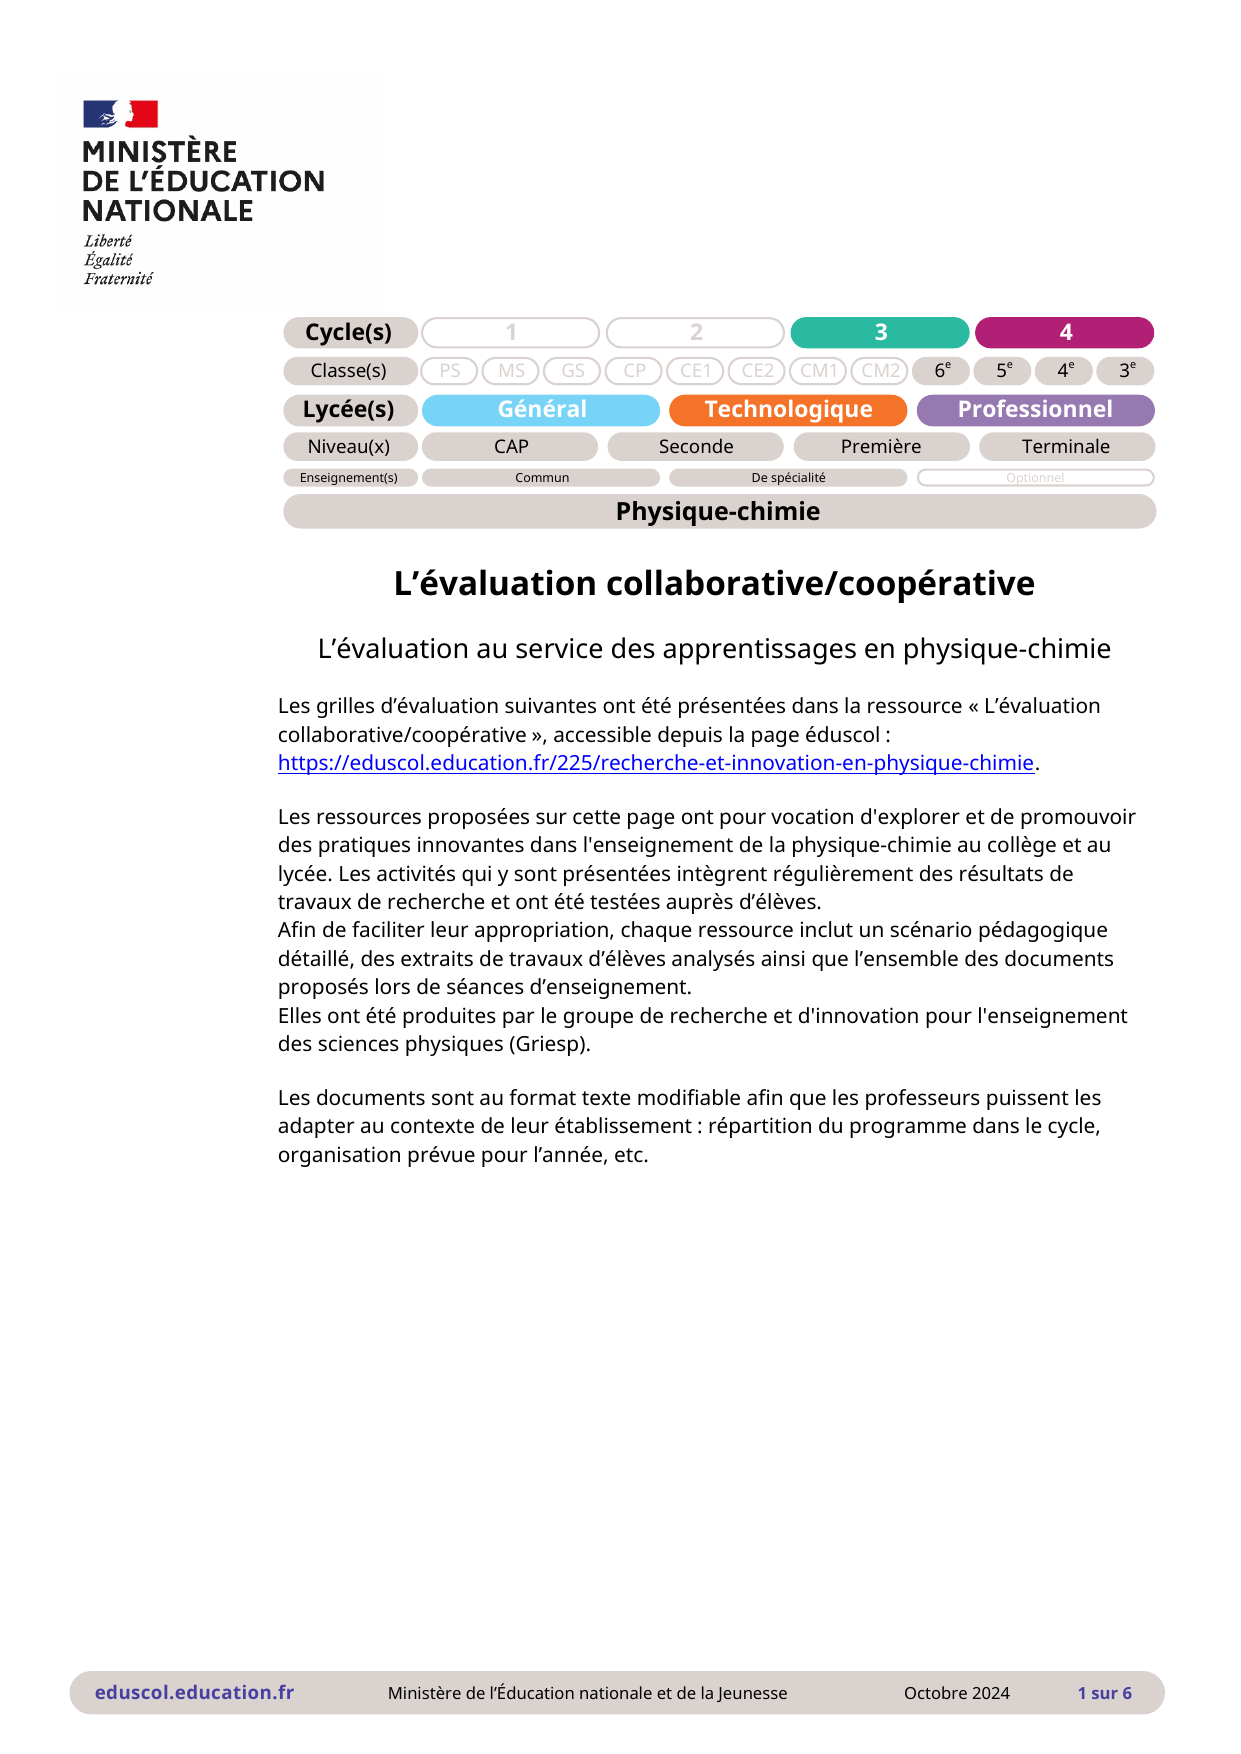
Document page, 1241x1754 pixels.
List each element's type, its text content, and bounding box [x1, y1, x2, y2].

picture [56, 73, 380, 311]
text Afin de faciliter leur appropriation, chaque ressource inclut un scénario pédagogique détaillé, des extraits de travaux d’élèves analysés ainsi que l’ensemble des documents proposés lors de séances d’enseignement. [278, 916, 1152, 1001]
title L’évaluation collaborative/coopérative [278, 559, 1152, 605]
text Les ressources proposées sur cette page ont pour vocation d'explorer et de promouvoir des pratiques innovantes dans l'enseignement de la physique-chimie au collège et au lycée. Les activités qui y sont présentées intègrent régulièrement des résultats de travaux de recherche et ont été testées auprès d’élèves. [278, 802, 1152, 916]
text Elles ont été produites par le groupe de recherche et d'innovation pour l'enseignement des sciences physiques (Griesp). [278, 1001, 1152, 1058]
text Les documents sont au format texte modifiable afin que les professeurs puissent les adapter au contexte de leur établissement : répartition du programme dans le cycle, organisation prévue pour l’année, etc. [278, 1083, 1152, 1168]
text Les grilles d’évaluation suivantes ont été présentées dans la ressource « L’évaluation collaborative/coopérative », accessible depuis la page éduscol : https://eduscol.education.fr/225/recherche-et-innovation-en-physique-chimie. [278, 692, 1152, 777]
subtitle L’évaluation au service des apprentissages en physique-chimie [278, 630, 1152, 667]
